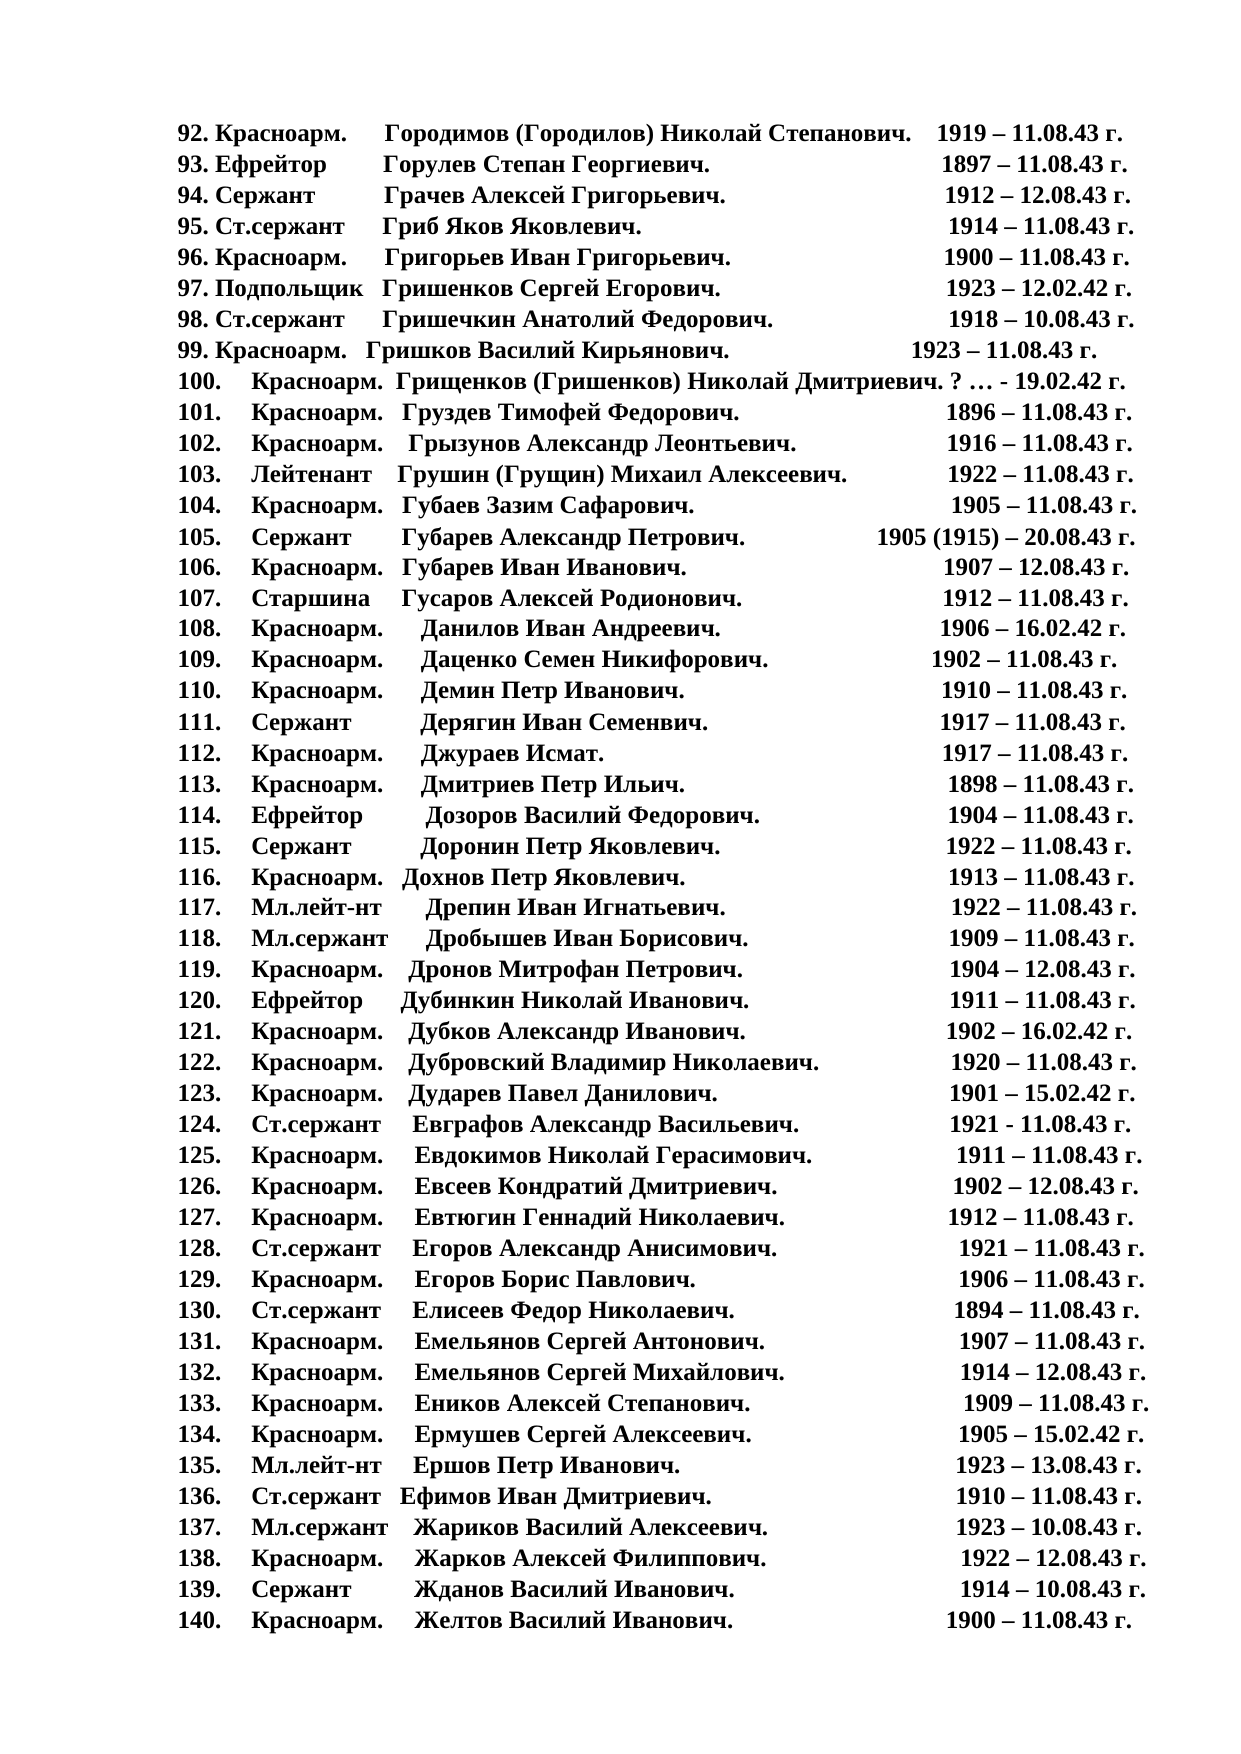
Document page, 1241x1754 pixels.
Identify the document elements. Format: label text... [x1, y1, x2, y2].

list Красноарм. Евсеев Кондратий Дмитриевич. 1902 – 12.08.43 г. [177, 1171, 1152, 1200]
list Красноарм. Григорьев Иван Григорьевич. 1900 – 11.08.43 г. [177, 242, 1152, 271]
list Красноарм. Груздев Тимофей Федорович. 1896 – 11.08.43 г. [177, 397, 1152, 426]
list Ст.сержант Елисеев Федор Николаевич. 1894 – 11.08.43 г. [177, 1295, 1152, 1324]
list Красноарм. Городимов (Городилов) Николай Степанович. 1919 – 11.08.43 г. [177, 118, 1152, 147]
list Красноарм. Дронов Митрофан Петрович. 1904 – 12.08.43 г. [177, 954, 1152, 983]
list Сержант Жданов Василий Иванович. 1914 – 10.08.43 г. [177, 1574, 1152, 1603]
list Ст.сержант Егоров Александр Анисимович. 1921 – 11.08.43 г. [177, 1233, 1152, 1262]
list Мл.сержант Дробышев Иван Борисович. 1909 – 11.08.43 г. [177, 923, 1152, 952]
list Красноарм. Даценко Семен Никифорович. 1902 – 11.08.43 г. [177, 644, 1152, 673]
list Красноарм. Губаев Зазим Сафарович. 1905 – 11.08.43 г. [177, 491, 1152, 519]
list Красноарм. Егоров Борис Павлович. 1906 – 11.08.43 г. [177, 1264, 1152, 1293]
list Красноарм. Жарков Алексей Филиппович. 1922 – 12.08.43 г. [177, 1543, 1152, 1572]
list Старшина Гусаров Алексей Родионович. 1912 – 11.08.43 г. [177, 583, 1152, 612]
list Мл.лейт-нт Ершов Петр Иванович. 1923 – 13.08.43 г. [177, 1450, 1152, 1479]
list Красноарм. Дубровский Владимир Николаевич. 1920 – 11.08.43 г. [177, 1047, 1152, 1076]
list Красноарм. Демин Петр Иванович. 1910 – 11.08.43 г. [177, 676, 1152, 704]
list Ст.сержант Евграфов Александр Васильевич. 1921 - 11.08.43 г. [177, 1109, 1152, 1138]
list Красноарм. Емельянов Сергей Михайлович. 1914 – 12.08.43 г. [177, 1357, 1152, 1386]
list Красноарм. Дубков Александр Иванович. 1902 – 16.02.42 г. [177, 1016, 1152, 1044]
list Красноарм. Еников Алексей Степанович. 1909 – 11.08.43 г. [177, 1388, 1152, 1417]
list Красноарм. Евдокимов Николай Герасимович. 1911 – 11.08.43 г. [177, 1140, 1152, 1169]
list Ефрейтор Горулев Степан Георгиевич. 1897 – 11.08.43 г. [177, 149, 1152, 178]
list Красноарм. Желтов Василий Иванович. 1900 – 11.08.43 г. [177, 1605, 1152, 1634]
list Сержант Дерягин Иван Семенвич. 1917 – 11.08.43 г. [177, 707, 1152, 735]
list Красноарм. Дударев Павел Данилович. 1901 – 15.02.42 г. [177, 1078, 1152, 1107]
list Лейтенант Грушин (Грущин) Михаил Алексеевич. 1922 – 11.08.43 г. [177, 459, 1152, 488]
list Подпольщик Гришенков Сергей Егорович. 1923 – 12.02.42 г. [177, 273, 1152, 302]
list Сержант Доронин Петр Яковлевич. 1922 – 11.08.43 г. [177, 831, 1152, 859]
list Красноарм. Грищенков (Гришенков) Николай Дмитриевич. ? … - 19.02.42 г. [177, 366, 1152, 395]
list Ефрейтор Дубинкин Николай Иванович. 1911 – 11.08.43 г. [177, 985, 1152, 1014]
list Сержант Губарев Александр Петрович. 1905 (1915) – 20.08.43 г. [177, 522, 1152, 550]
list Красноарм. Ермушев Сергей Алексеевич. 1905 – 15.02.42 г. [177, 1419, 1152, 1448]
list Ст.сержант Гриб Яков Яковлевич. 1914 – 11.08.43 г. [177, 211, 1152, 240]
list Красноарм. Данилов Иван Андреевич. 1906 – 16.02.42 г. [177, 613, 1152, 642]
list Мл.лейт-нт Дрепин Иван Игнатьевич. 1922 – 11.08.43 г. [177, 892, 1152, 921]
list Красноарм. Грызунов Александр Леонтьевич. 1916 – 11.08.43 г. [177, 428, 1152, 457]
list Мл.сержант Жариков Василий Алексеевич. 1923 – 10.08.43 г. [177, 1512, 1152, 1541]
list Сержант Грачев Алексей Григорьевич. 1912 – 12.08.43 г. [177, 180, 1152, 209]
list Красноарм. Евтюгин Геннадий Николаевич. 1912 – 11.08.43 г. [177, 1202, 1152, 1231]
list Ефрейтор Дозоров Василий Федорович. 1904 – 11.08.43 г. [177, 800, 1152, 828]
list Красноарм. Джураев Исмат. 1917 – 11.08.43 г. [177, 738, 1152, 766]
list Красноарм. Дмитриев Петр Ильич. 1898 – 11.08.43 г. [177, 769, 1152, 797]
list Красноарм. Дохнов Петр Яковлевич. 1913 – 11.08.43 г. [177, 862, 1152, 891]
list Красноарм. Губарев Иван Иванович. 1907 – 12.08.43 г. [177, 552, 1152, 581]
list Красноарм. Гришков Василий Кирьянович. 1923 – 11.08.43 г. [177, 335, 1152, 364]
list Ст.сержант Гришечкин Анатолий Федорович. 1918 – 10.08.43 г. [177, 304, 1152, 333]
list Ст.сержант Ефимов Иван Дмитриевич. 1910 – 11.08.43 г. [177, 1481, 1152, 1510]
list Красноарм. Емельянов Сергей Антонович. 1907 – 11.08.43 г. [177, 1326, 1152, 1355]
